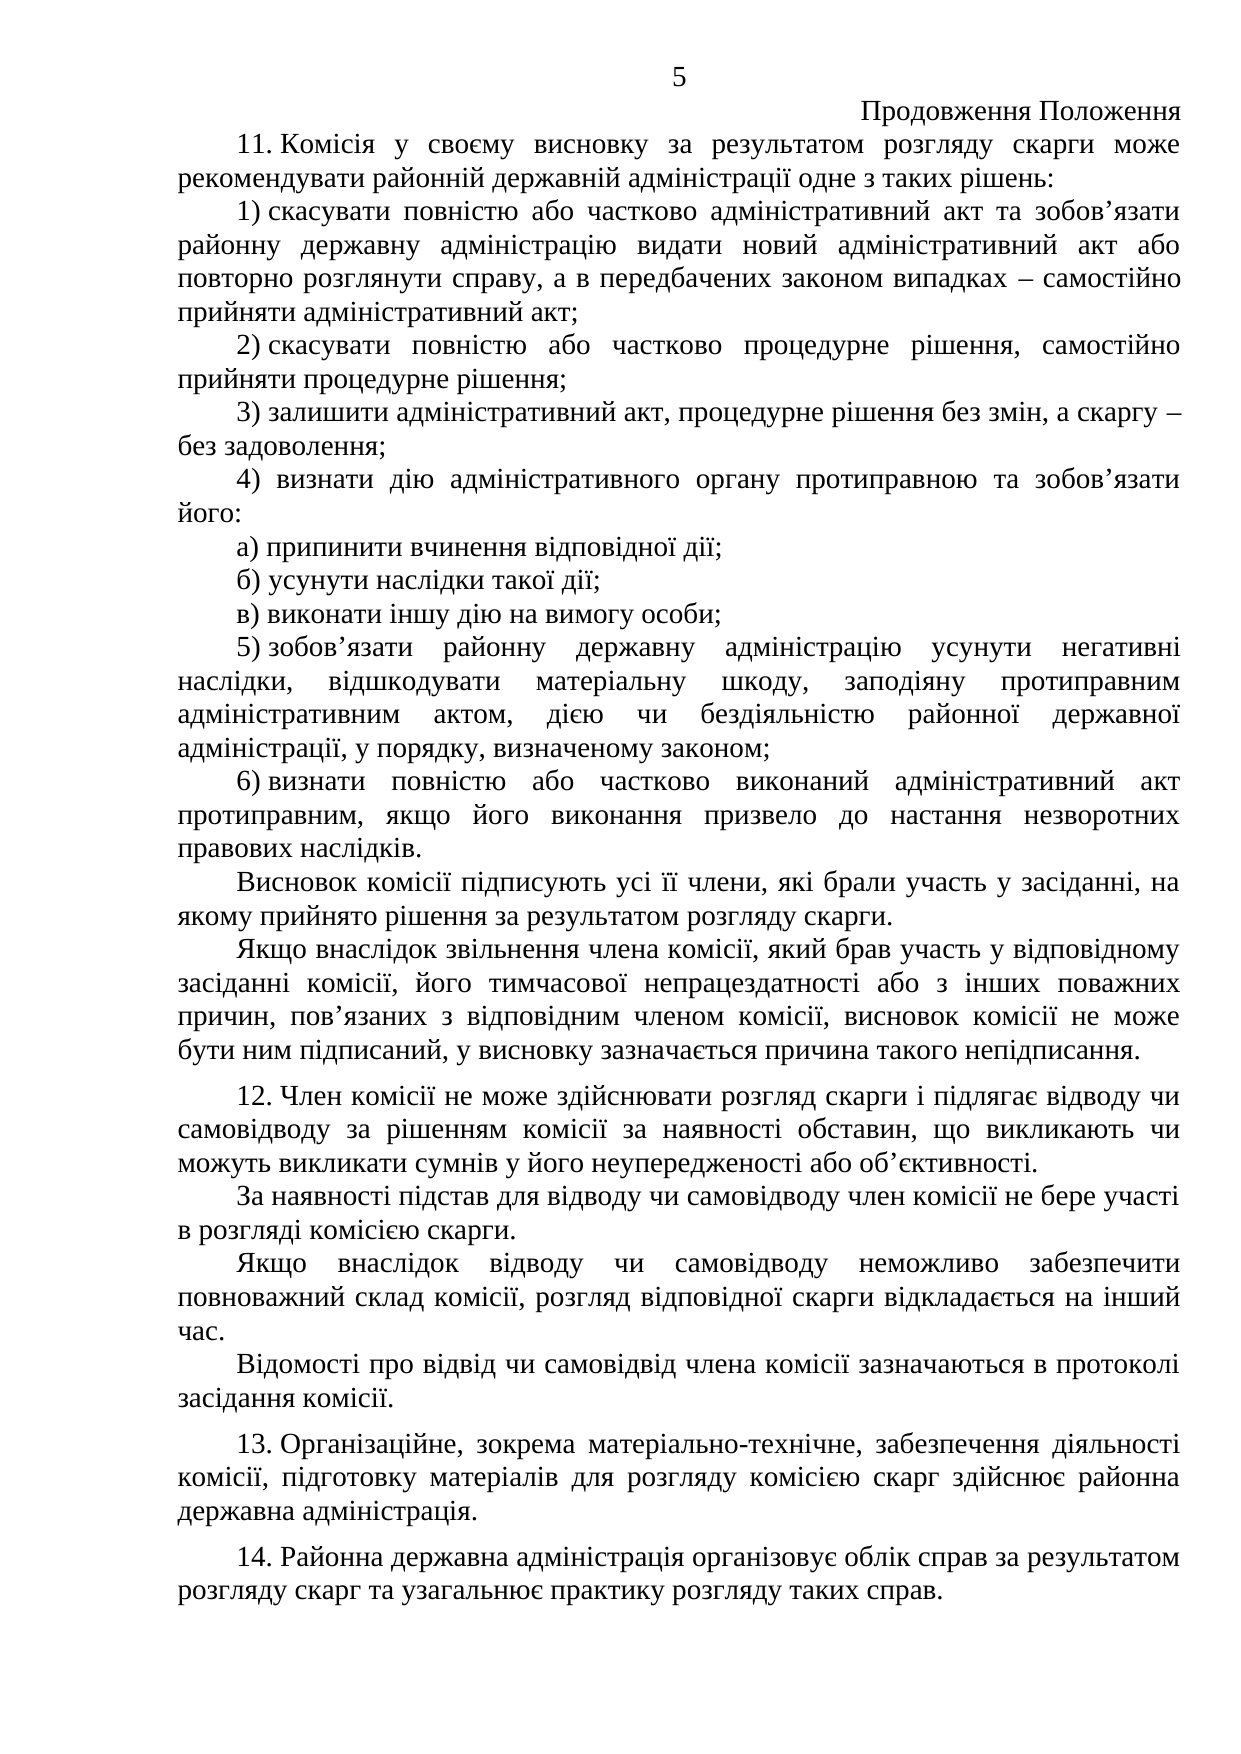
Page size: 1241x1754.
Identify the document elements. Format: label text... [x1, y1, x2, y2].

text Якщо внаслідок звільнення члена комісії, який брав участь у відповідному засіданні комісії, його тимчасової непрацездатності або з інших поважних причин, пов’язаних з відповідним членом комісії, висновок комісії не може бути ним підписаний, у висновку зазначається причина такого непідписання. [177, 931, 1181, 1065]
text б) усунути наслідки такої дії; [177, 562, 1181, 596]
text 5) зобов’язати районну державну адміністрацію усунути негативні наслідки, відшкодувати матеріальну шкоду, заподіяну протиправним адміністративним актом, дією чи бездіяльністю районної державної адміністрації, у порядку, визначеному законом; [177, 629, 1181, 763]
text в) виконати іншу дію на вимогу особи; [177, 596, 1181, 629]
text 3) залишити адміністративний акт, процедурне рішення без змін, а скаргу – без задоволення; [177, 394, 1181, 462]
text Якщо внаслідок відводу чи самовідводу неможливо забезпечити повноважний склад комісії, розгляд відповідної скарги відкладається на інший час. [177, 1246, 1181, 1346]
text 6) визнати повністю або частково виконаний адміністративний акт протиправним, якщо його виконання призвело до настання незворотних правових наслідків. [177, 763, 1181, 864]
text 14. Районна державна адміністрація організовує облік справ за результатом розгляду скарг та узагальнює практику розгляду таких справ. [177, 1539, 1181, 1606]
text 4) визнати дію адміністративного органу протиправною та зобов’язати його: [177, 462, 1181, 529]
text 11. Комісія у своєму висновку за результатом розгляду скарги може рекомендувати районній державній адміністрації одне з таких рішень: [177, 126, 1181, 193]
text Відомості про відвід чи самовідвід члена комісії зазначаються в протоколі засідання комісії. [177, 1346, 1181, 1413]
text Висновок комісії підписують усі її члени, які брали участь у засіданні, на якому прийнято рішення за результатом розгляду скарги. [177, 864, 1181, 931]
text а) припинити вчинення відповідної дії; [177, 529, 1181, 562]
text 1) скасувати повністю або частково адміністративний акт та зобов’язати районну державну адміністрацію видати новий адміністративний акт або повторно розглянути справу, а в передбачених законом випадках – самостійно прийняти адміністративний акт; [177, 193, 1181, 327]
text 2) скасувати повністю або частково процедурне рішення, самостійно прийняти процедурне рішення; [177, 327, 1181, 394]
text За наявності підстав для відводу чи самовідводу член комісії не бере участі в розгляді комісією скарги. [177, 1178, 1181, 1246]
text 13. Організаційне, зокрема матеріально-технічне, забезпечення діяльності комісії, підготовку матеріалів для розгляду комісією скарг здійснює районна державна адміністрація. [177, 1426, 1181, 1526]
text 12. Член комісії не може здійснювати розгляд скарги і підлягає відводу чи самовідводу за рішенням комісії за наявності обставин, що викликають чи можуть викликати сумнів у його неупередженості або об’єктивності. [177, 1078, 1181, 1178]
